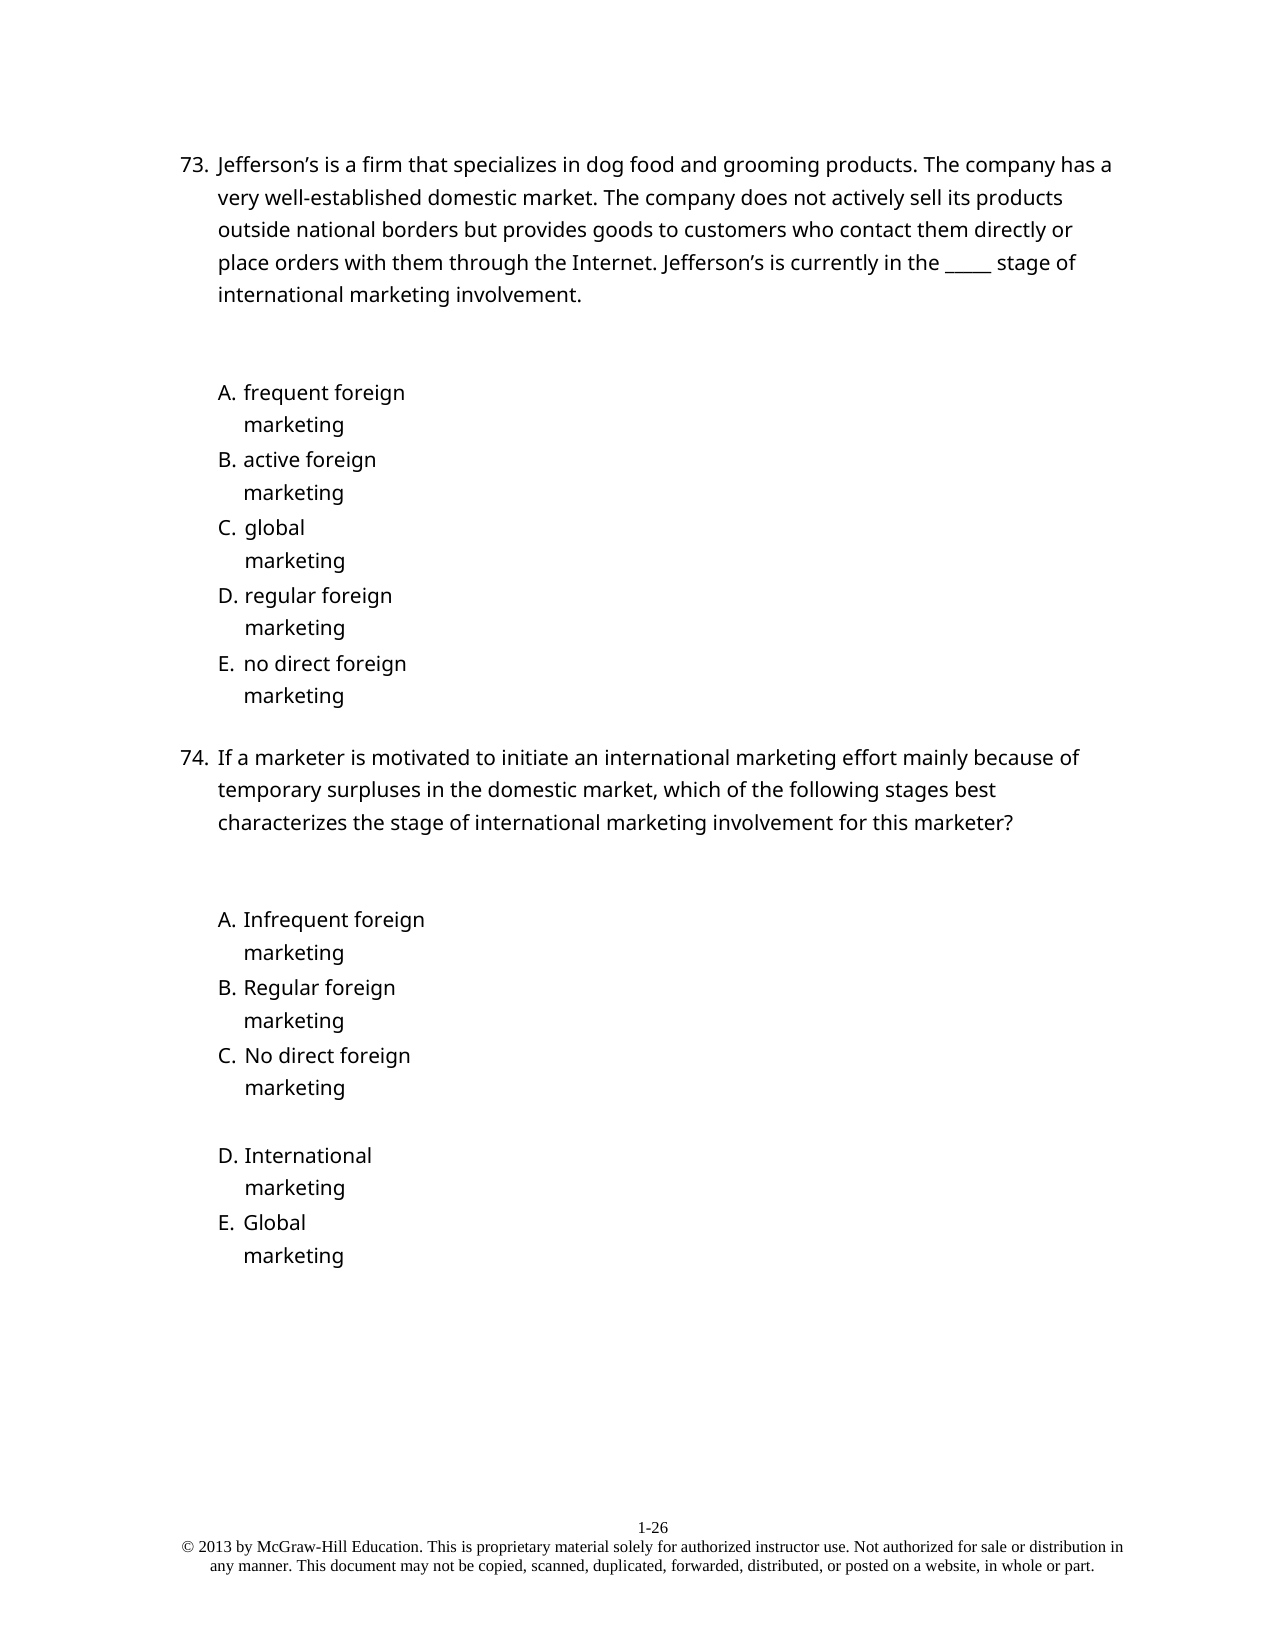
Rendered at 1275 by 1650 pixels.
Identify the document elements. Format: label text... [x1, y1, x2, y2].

table_header 73. [180, 150, 218, 714]
table_header Jefferson’s is a firm that specializes in dog food and grooming products. The company has a very well-established domestic market. The company does not actively sell its products outside national borders but provides goods to customers who contact them directly or place orders with them through the Internet. Jefferson’s is currently in the _____ stage of international marketing involvement. [218, 150, 1125, 714]
table_header If a marketer is motivated to initiate an international marketing effort mainly because of temporary surpluses in the domestic market, which of the following stages best characterizes the stage of international marketing involvement for this marketer? [218, 743, 1125, 1273]
table_header 74. [180, 743, 218, 1273]
